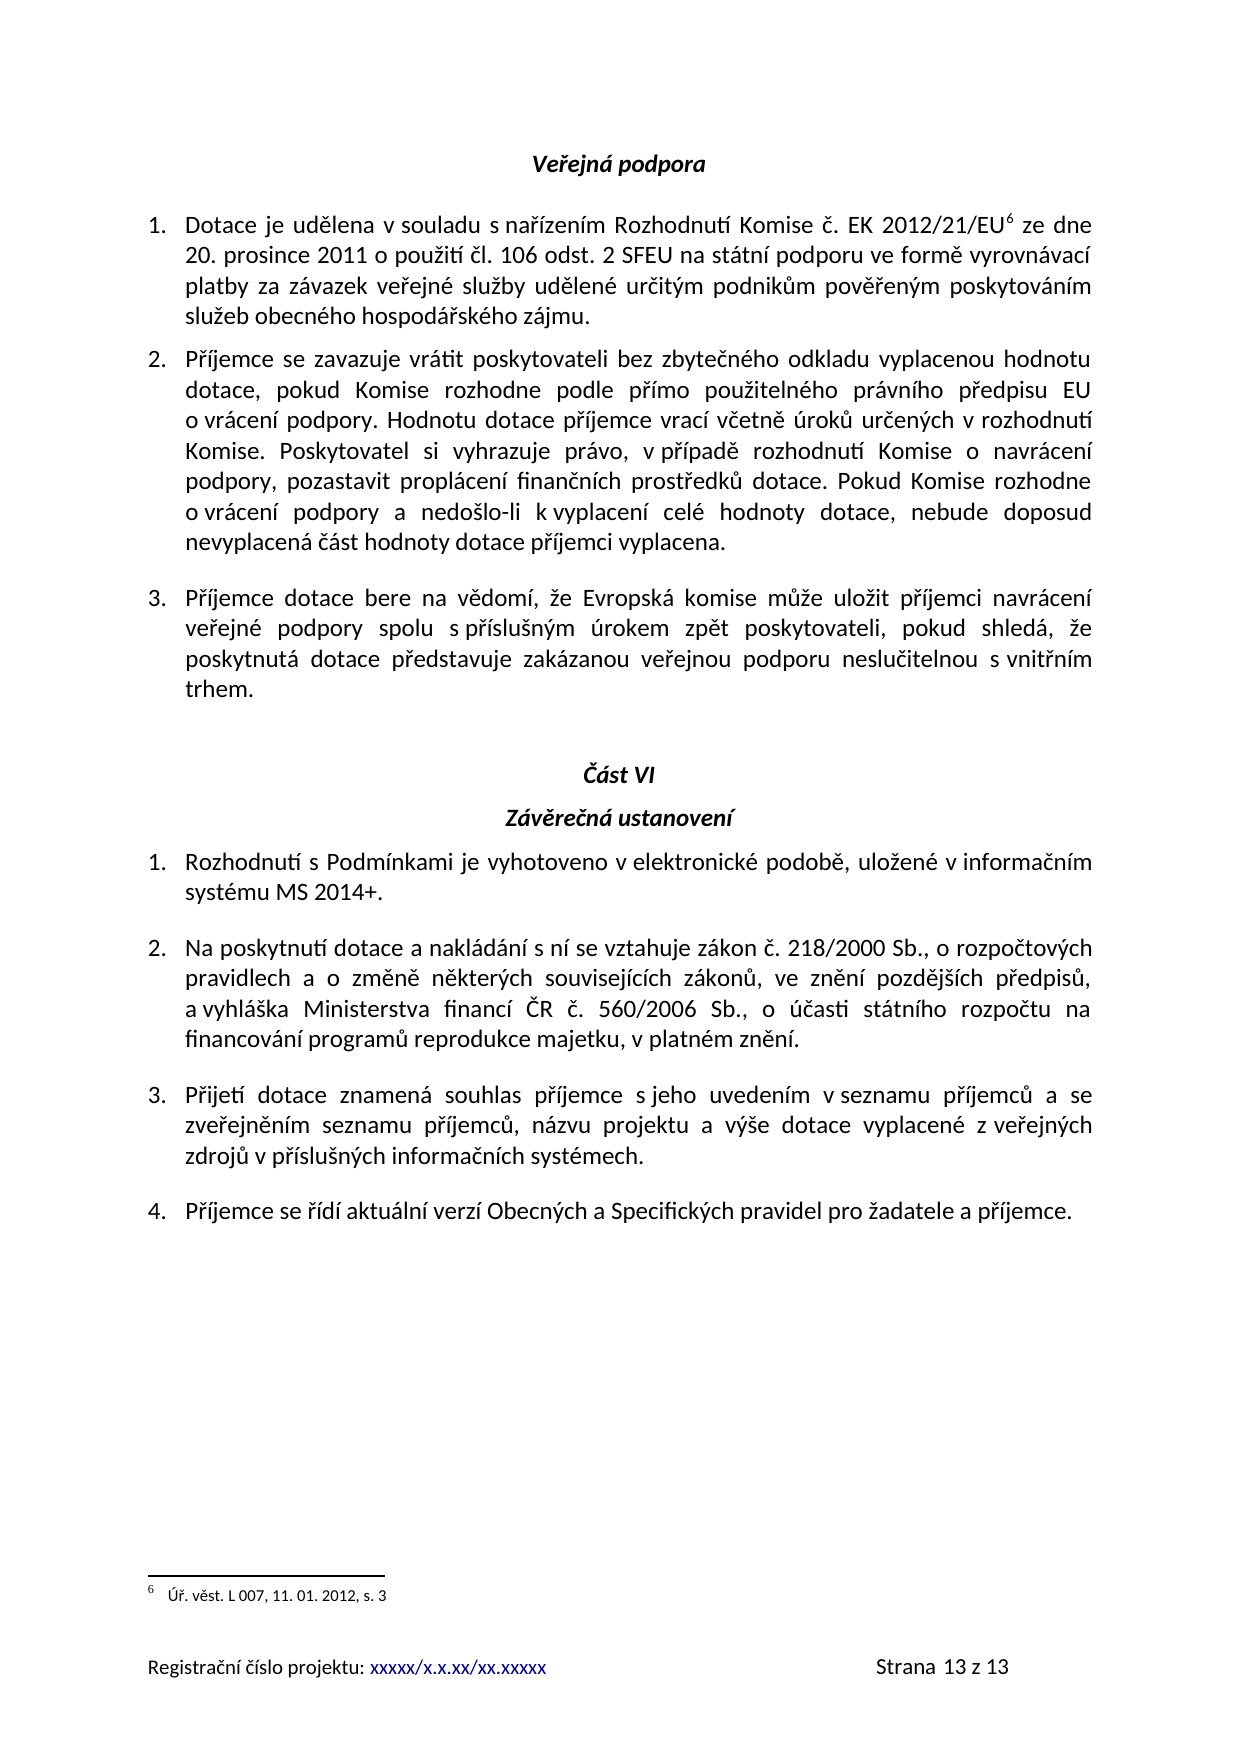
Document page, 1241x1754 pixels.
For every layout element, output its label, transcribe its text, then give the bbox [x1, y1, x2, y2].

list Přijetí dotace znamená souhlas příjemce s jeho uvedením v seznamu příjemců a se zveřejněním seznamu příjemců, názvu projektu a výše dotace vyplacené z veřejných zdrojů v příslušných informačních systémech. [148, 1079, 1092, 1170]
text Závěrečná ustanovení [148, 803, 1092, 833]
list Příjemce se zavazuje vrátit poskytovateli bez zbytečného odkladu vyplacenou hodnotu dotace, pokud Komise rozhodne podle přímo použitelného právního předpisu EU o vrácení podpory. Hodnotu dotace příjemce vrací včetně úroků určených v rozhodnutí Komise. Poskytovatel si vyhrazuje právo, v případě rozhodnutí Komise o navrácení podpory, pozastavit proplácení finančních prostředků dotace. Pokud Komise rozhodne o vrácení podpory a nedošlo-li k vyplacení celé hodnoty dotace, nebude doposud nevyplacená část hodnoty dotace příjemci vyplacena. [148, 343, 1092, 557]
text Část VI [148, 759, 1092, 790]
list Na poskytnutí dotace a nakládání s ní se vztahuje zákon č. 218/2000 Sb., o rozpočtových pravidlech a o změně některých souvisejících zákonů, ve znění pozdějších předpisů, a vyhláška Ministerstva financí ČR č. 560/2006 Sb., o účasti státního rozpočtu na financování programů reprodukce majetku, v platném znění. [148, 932, 1092, 1054]
list Rozhodnutí s Podmínkami je vyhotoveno v elektronické podobě, uložené v informačním systému MS 2014+. [148, 846, 1092, 907]
list Příjemce se řídí aktuální verzí Obecných a Specifických pravidel pro žadatele a příjemce. [148, 1195, 1093, 1226]
list Dotace je udělena v souladu s nařízením Rozhodnutí Komise č. EK 2012/21/EU ze dne 20. prosince 2011 o použití čl. 106 odst. 2 SFEU na státní podporu ve formě vyrovnávací platby za závazek veřejné služby udělené určitým podnikům pověřeným poskytováním služeb obecného hospodářského zájmu. [148, 209, 1092, 331]
text Veřejná podpora [148, 148, 1092, 178]
list Příjemce dotace bere na vědomí, že Evropská komise může uložit příjemci navrácení veřejné podpory spolu s příslušným úrokem zpět poskytovateli, pokud shledá, že poskytnutá dotace představuje zakázanou veřejnou podporu neslučitelnou s vnitřním trhem. [148, 582, 1092, 704]
